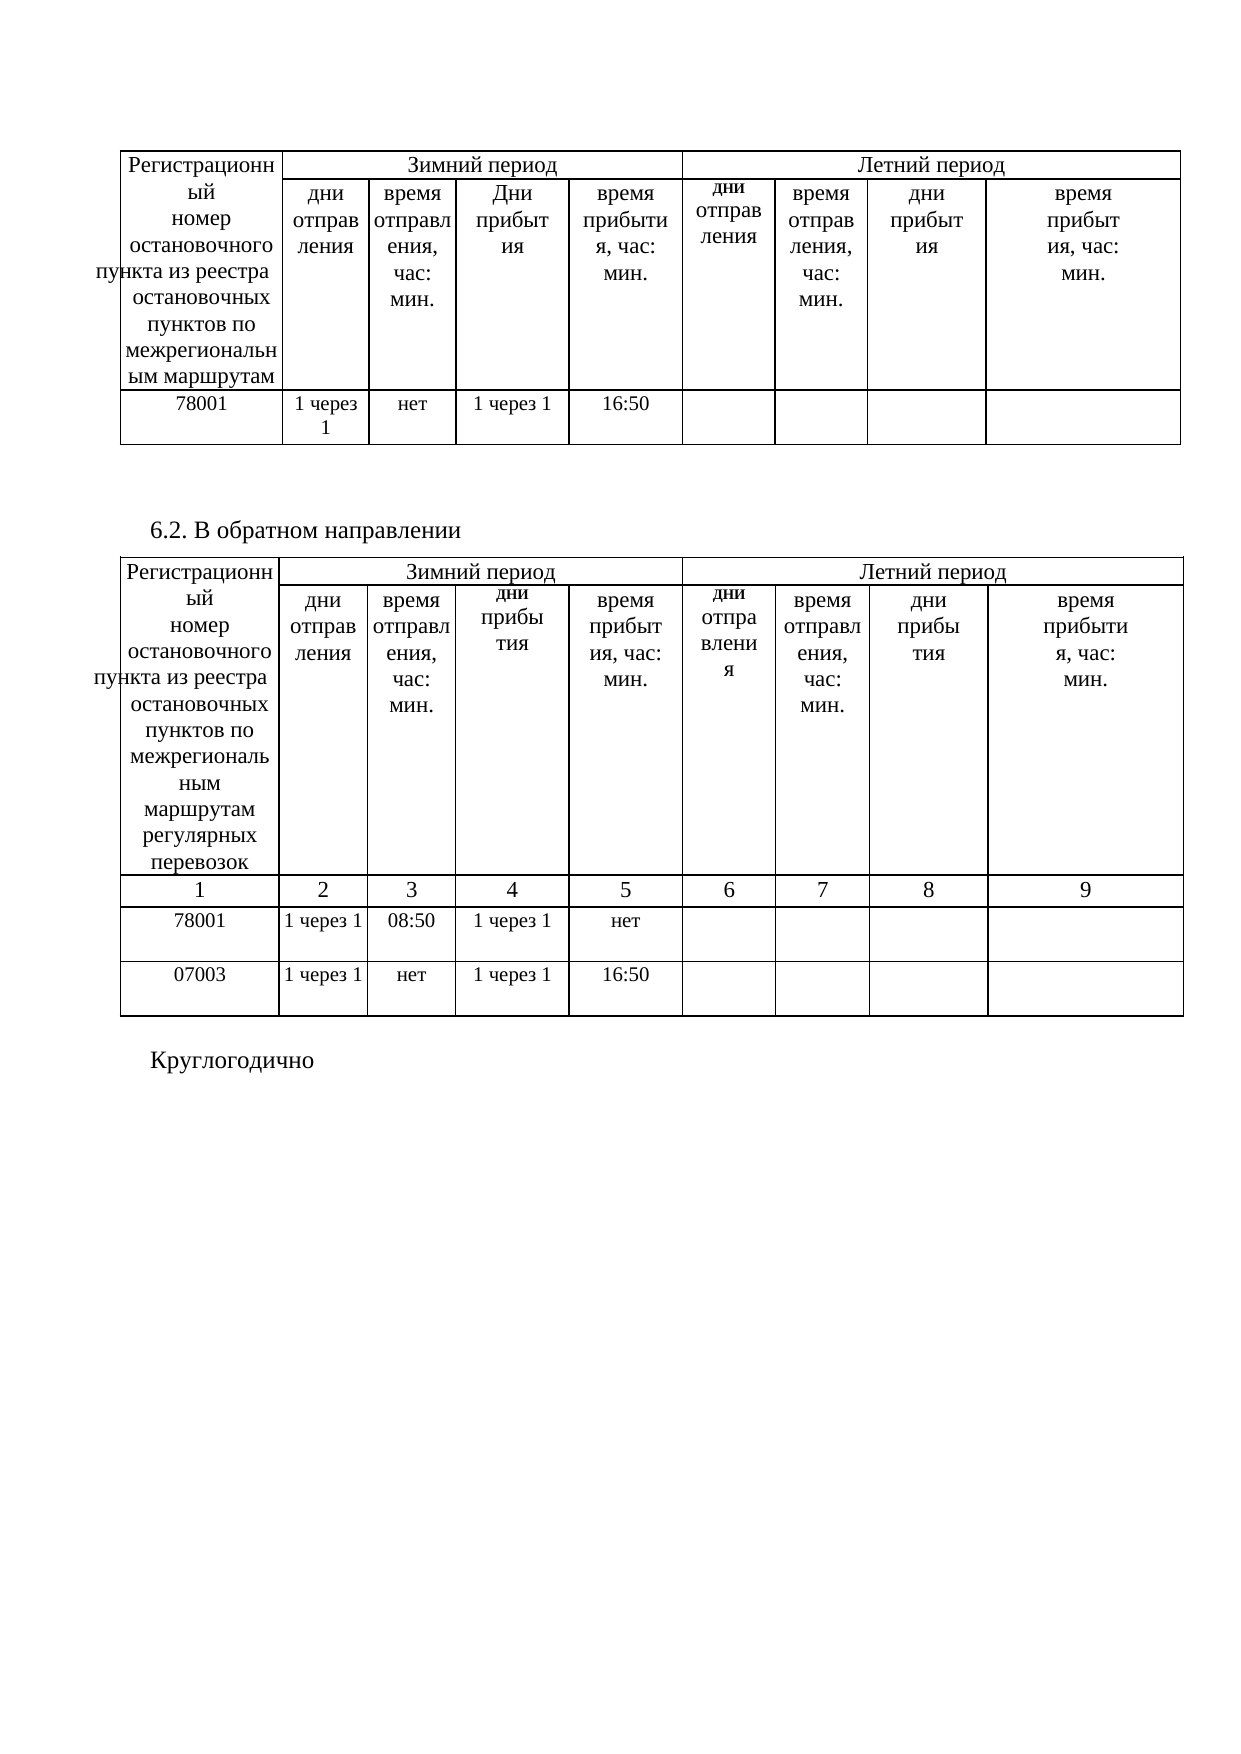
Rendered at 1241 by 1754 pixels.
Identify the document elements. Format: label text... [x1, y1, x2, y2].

table_cell время отправ ления, час: мин. [776, 180, 867, 389]
table_header Регистрационный номер остановочного пункта из реестра остановочных пунктов по межрегиональным маршрутам регулярных перевозок [121, 558, 278, 874]
table_cell ДНИ отпра влени я [683, 586, 775, 874]
table_cell 2 [280, 876, 367, 906]
table_header Летний период [683, 152, 1180, 178]
table_cell 1 через 1 [280, 908, 367, 961]
table_cell [870, 962, 987, 1015]
table_cell 16:50 [570, 391, 682, 444]
table_cell время отправл ения, час: мин. [370, 180, 455, 389]
table_header Зимний период [280, 558, 682, 584]
table_cell 1 через 1 [457, 391, 568, 444]
table_cell [683, 908, 775, 961]
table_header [121, 152, 282, 389]
table_cell 4 [456, 876, 568, 906]
table_cell 1 [121, 876, 278, 906]
table_cell 07003 [121, 962, 278, 1015]
table_cell время прибыти я, час: мин. [989, 586, 1183, 874]
table_cell [989, 962, 1183, 1015]
table_cell [987, 391, 1180, 444]
table_cell 8 [870, 876, 987, 906]
table_cell время прибыт ия, час: мин. [570, 586, 682, 874]
table_cell 9 [989, 876, 1183, 906]
table_cell [776, 962, 869, 1015]
table_cell [870, 908, 987, 961]
table_cell Дни прибыт ия [457, 180, 568, 389]
table_cell 1 через 1 [456, 908, 568, 961]
text Круглогодично [150, 1045, 1090, 1074]
table_cell дни отправ ления [283, 180, 368, 389]
table_cell 1 через 1 [280, 962, 367, 1015]
table_cell 78001 [121, 391, 282, 444]
table_cell ДНИ прибы тия [456, 586, 568, 874]
table_cell время прибыти я, час: мин. [570, 180, 682, 389]
table_cell дни прибыт ия [868, 180, 985, 389]
table_cell ДНИ отправ ления [683, 180, 774, 389]
table_cell [683, 391, 774, 444]
table_cell [776, 391, 867, 444]
table_cell время прибыт ия, час: мин. [987, 180, 1180, 389]
table_cell 16:50 [570, 962, 682, 1015]
table_cell время отправл ения, час: мин. [368, 586, 455, 874]
table_cell дни отправ ления [280, 586, 367, 874]
table_cell [989, 908, 1183, 961]
table_cell 6 [683, 876, 775, 906]
table_cell нет [570, 908, 682, 961]
table_cell нет [370, 391, 455, 444]
table_cell 08:50 [368, 908, 455, 961]
table_cell 78001 [121, 908, 278, 961]
table_cell 5 [570, 876, 682, 906]
table_cell [868, 391, 985, 444]
table_header Летний период [683, 558, 1183, 584]
table_cell 3 [368, 876, 455, 906]
table_header Зимний период [283, 152, 682, 178]
table_cell [776, 908, 869, 961]
table_cell 1 через 1 [283, 391, 368, 444]
table_cell 7 [776, 876, 869, 906]
table_cell нет [368, 962, 455, 1015]
table_cell [683, 962, 775, 1015]
table_cell 1 через 1 [456, 962, 568, 1015]
text 6.2. В обратном направлении [150, 515, 1090, 544]
table_cell дни прибы тия [870, 586, 987, 874]
table_cell время отправл ения, час: мин. [776, 586, 869, 874]
